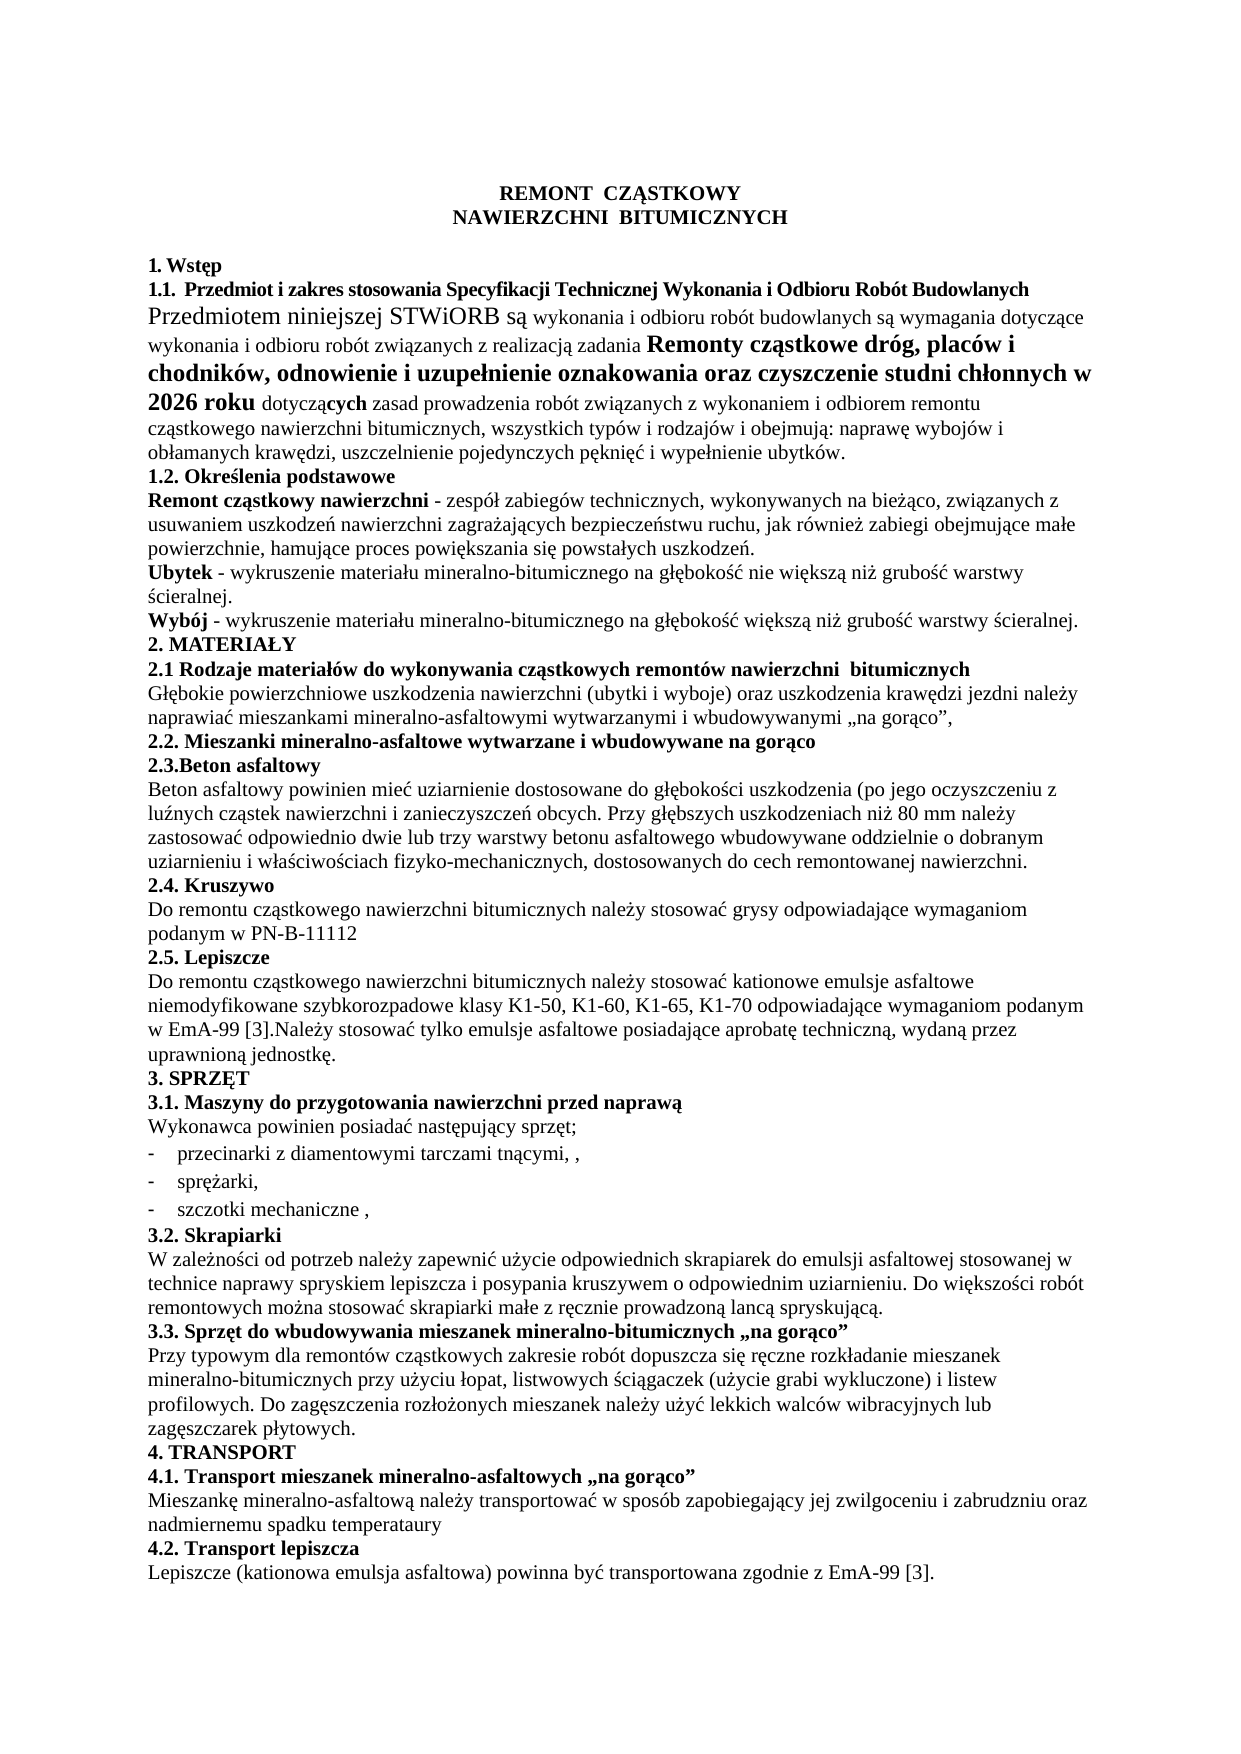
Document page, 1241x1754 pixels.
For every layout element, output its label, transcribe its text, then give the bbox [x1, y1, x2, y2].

list szczotki mechaniczne , [148, 1194, 1093, 1223]
subtitle 3.2. Skrapiarki [148, 1223, 1093, 1247]
text 1.1. Przedmiot i zakres stosowania Specyfikacji Technicznej Wykonania i Odbioru Robót Budowlanych [148, 277, 1093, 301]
text Beton asfaltowy powinien mieć uziarnienie dostosowane do głębokości uszkodzenia (po jego oczyszczeniu z luźnych cząstek nawierzchni i zanieczyszczeń obcych. Przy głębszych uszkodzeniach niż 80 mm należy zastosować odpowiednio dwie lub trzy warstwy betonu asfaltowego wbudowywane oddzielnie o dobranym uziarnieniu i właściwościach fizyko-mechanicznych, dostosowanych do cech remontowanej nawierzchni. [148, 777, 1093, 873]
subtitle 3.3. Sprzęt do wbudowywania mieszanek mineralno-bitumicznych „na gorąco” [148, 1319, 1093, 1343]
text Wykonawca powinien posiadać następujący sprzęt; [148, 1114, 1093, 1138]
text Wybój - wykruszenie materiału mineralno-bitumicznego na głębokość większą niż grubość warstwy ścieralnej. [148, 608, 1093, 632]
subtitle 2.1 Rodzaje materiałów do wykonywania cząstkowych remontów nawierzchni bitumicznych [148, 656, 1093, 681]
subtitle 3. sprzęt [148, 1066, 1093, 1089]
list Mieszankę mineralno-asfaltową należy transportować w sposób zapobiegający jej zwilgoceniu i zabrudzniu oraz nadmiernemu spadku temperataury [148, 1488, 1093, 1536]
subtitle 4.1. Transport mieszanek mineralno-asfaltowych „na gorąco” [148, 1464, 1093, 1488]
subtitle 2.4. Kruszywo [148, 873, 1093, 897]
subtitle 2.5. Lepiszcze [148, 945, 1093, 969]
text 2.3.Beton asfaltowy [148, 753, 1093, 777]
subtitle 2.2. Mieszanki mineralno-asfaltowe wytwarzane i wbudowywane na gorąco [148, 729, 1093, 753]
text Do remontu cząstkowego nawierzchni bitumicznych należy stosować kationowe emulsje asfaltowe niemodyfikowane szybkorozpadowe klasy K1-50, K1-60, K1-65, K1-70 odpowiadające wymaganiom podanym w EmA-99 [3].Należy stosować tylko emulsje asfaltowe posiadające aprobatę techniczną, wydaną przez uprawnioną jednostkę. [148, 969, 1093, 1066]
list sprężarki, [148, 1166, 1093, 1194]
subtitle 2. materiały [148, 632, 1093, 656]
subtitle 4. transport [148, 1439, 1093, 1464]
text REMONT CZĄSTKOWY [148, 181, 1093, 205]
text 1. Wstęp [148, 254, 1093, 277]
list W zależności od potrzeb należy zapewnić użycie odpowiednich skrapiarek do emulsji asfaltowej stosowanej w technice naprawy spryskiem lepiszcza i posypania kruszywem o odpowiednim uziarnieniu. Do większości robót remontowych można stosować skrapiarki małe z ręcznie prowadzoną lancą spryskującą. [148, 1247, 1093, 1319]
list Przy typowym dla remontów cząstkowych zakresie robót dopuszcza się ręczne rozkładanie mieszanek mineralno-bitumicznych przy użyciu łopat, listwowych ściągaczek (użycie grabi wykluczone) i listew profilowych. Do zagęszczenia rozłożonych mieszanek należy użyć lekkich walców wibracyjnych lub zagęszczarek płytowych. [148, 1343, 1093, 1439]
text Głębokie powierzchniowe uszkodzenia nawierzchni (ubytki i wyboje) oraz uszkodzenia krawędzi jezdni należy naprawiać mieszankami mineralno-asfaltowymi wytwarzanymi i wbudowywanymi „na gorąco”, [148, 681, 1093, 729]
subtitle 4.2. Transport lepiszcza [148, 1536, 1093, 1560]
subtitle 1.2. Określenia podstawowe [148, 464, 1093, 488]
text Ubytek - wykruszenie materiału mineralno-bitumicznego na głębokość nie większą niż grubość warstwy ścieralnej. [148, 560, 1093, 608]
text Remont cząstkowy nawierzchni - zespół zabiegów technicznych, wykonywanych na bieżąco, związanych z usuwaniem uszkodzeń nawierzchni zagrażających bezpieczeństwu ruchu, jak również zabiegi obejmujące małe powierzchnie, hamujące proces powiększania się powstałych uszkodzeń. [148, 488, 1093, 560]
text NAWIERZCHNI BITUMICZNYCH [148, 205, 1093, 229]
subtitle 3.1. Maszyny do przygotowania nawierzchni przed naprawą [148, 1089, 1093, 1114]
list Lepiszcze (kationowa emulsja asfaltowa) powinna być transportowana zgodnie z EmA-99 [3]. [148, 1560, 1093, 1584]
list przecinarki z diamentowymi tarczami tnącymi, , [148, 1138, 1093, 1166]
text Do remontu cząstkowego nawierzchni bitumicznych należy stosować grysy odpowiadające wymaganiom podanym w PN-B-11112 [148, 897, 1093, 945]
text Przedmiotem niniejszej STWiORB są wykonania i odbioru robót budowlanych są wymagania dotyczące wykonania i odbioru robót związanych z realizacją zadania Remonty cząstkowe dróg, placów i chodników, odnowienie i uzupełnienie oznakowania oraz czyszczenie studni chłonnych w 2026 roku dotyczących zasad prowadzenia robót związanych z wykonaniem i odbiorem remontu cząstkowego nawierzchni bitumicznych, wszystkich typów i rodzajów i obejmują: naprawę wybojów i obłamanych krawędzi, uszczelnienie pojedynczych pęknięć i wypełnienie ubytków. [148, 301, 1093, 464]
